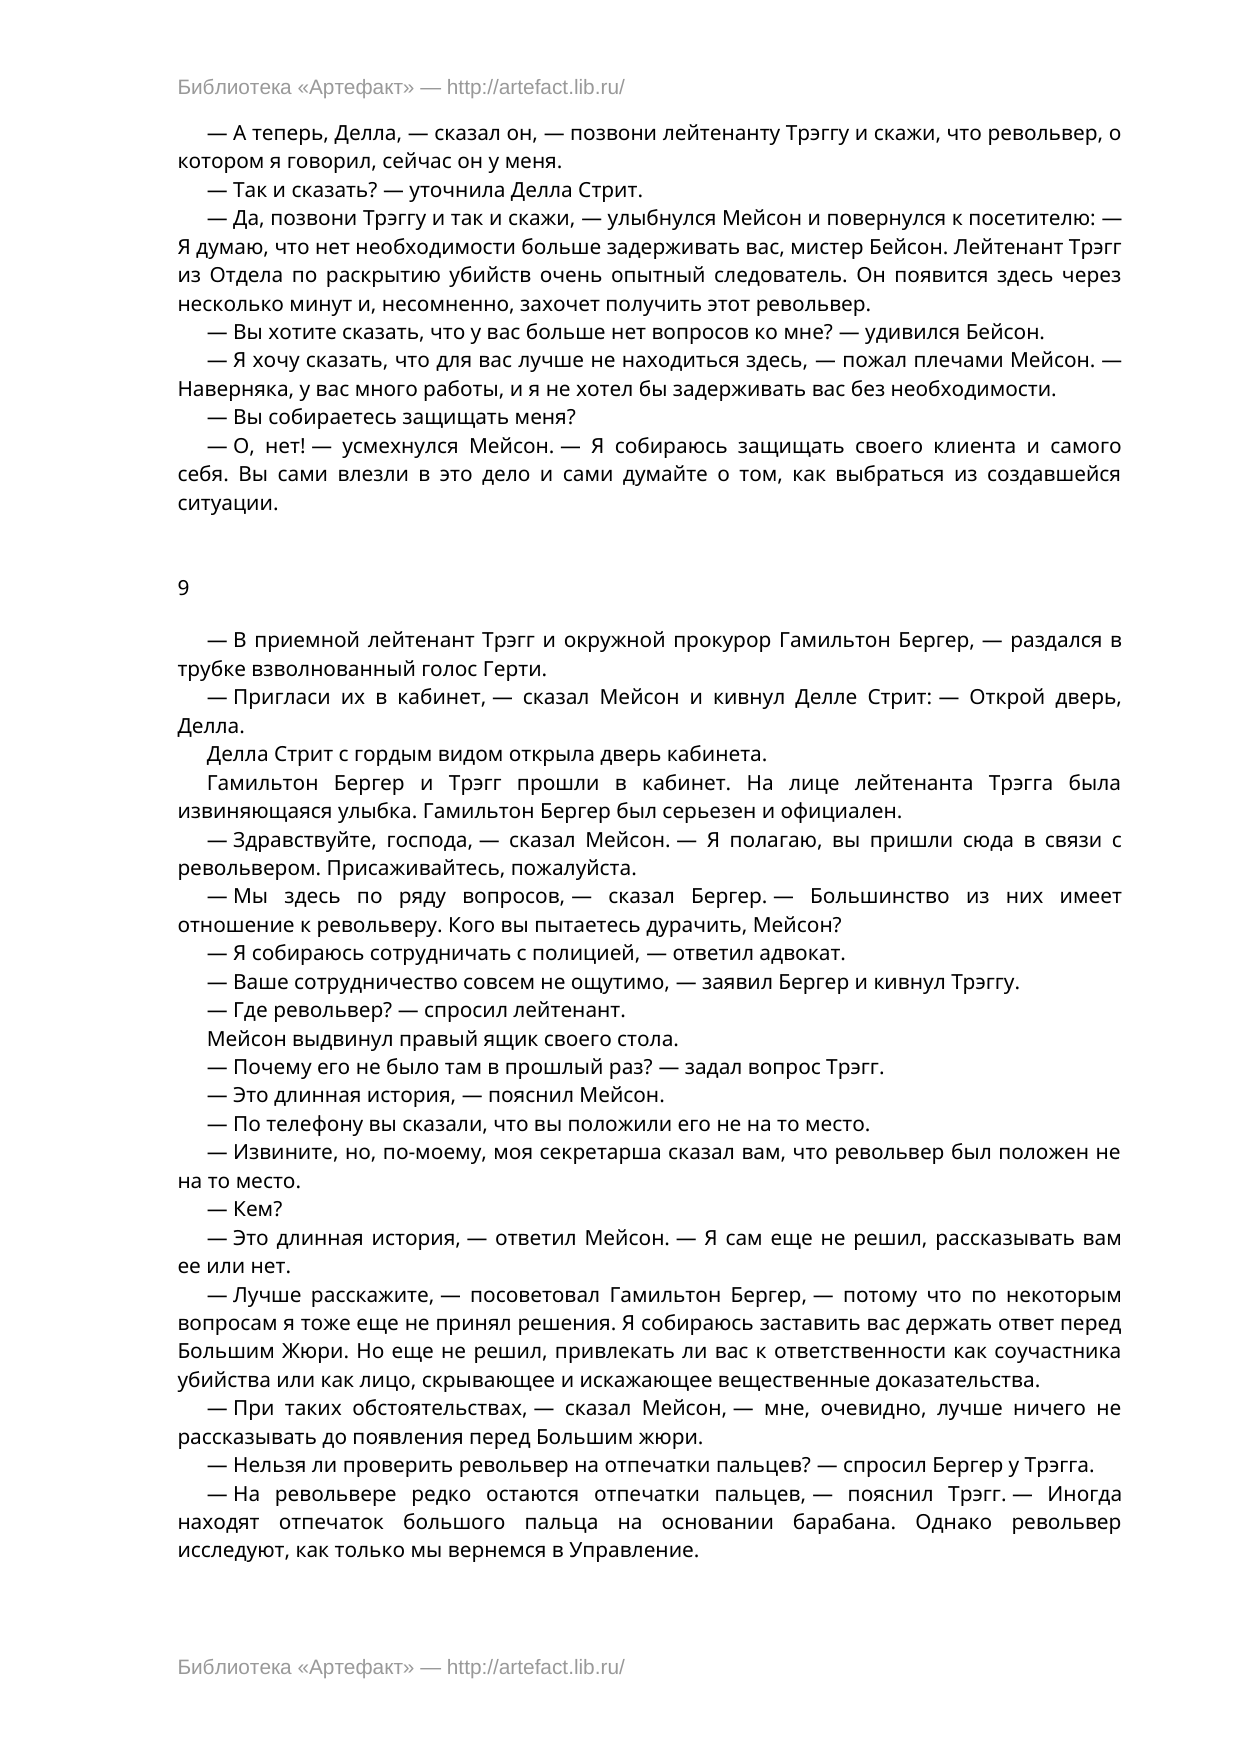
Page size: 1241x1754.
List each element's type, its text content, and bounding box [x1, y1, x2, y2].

text — По телефону вы сказали, что вы положили его не на то место. [177, 1109, 1122, 1137]
text — Да, позвони Трэггу и так и скажи, — улыбнулся Мейсон и повернулся к посетителю: — Я думаю, что нет необходимости больше задерживать вас, мистер Бейсон. Лейтенант Трэгг из Отдела по раскрытию убийств очень опытный следователь. Он появится здесь через несколько минут и, несомненно, захочет получить этот револьвер. [177, 203, 1122, 317]
text — Здравствуйте, господа, — сказал Мейсон. — Я полагаю, вы пришли сюда в связи с револьвером. Присаживайтесь, пожалуйста. [177, 825, 1122, 882]
text — При таких обстоятельствах, — сказал Мейсон, — мне, очевидно, лучше ничего не рассказывать до появления перед Большим жюри. [177, 1393, 1122, 1450]
text — На револьвере редко остаются отпечатки пальцев, — пояснил Трэгг. — Иногда находят отпечаток большого пальца на основании барабана. Однако револьвер исследуют, как только мы вернемся в Управление. [177, 1479, 1122, 1564]
text — Нельзя ли проверить револьвер на отпечатки пальцев? — спросил Бергер у Трэгга. [177, 1450, 1122, 1479]
text — Пригласи их в кабинет, — сказал Мейсон и кивнул Делле Стрит: — Открой дверь, Делла. [177, 682, 1122, 739]
text — Это длинная история, — пояснил Мейсон. [177, 1081, 1122, 1109]
text — Вы собираетесь защищать меня? [177, 402, 1122, 431]
text — В приемной лейтенант Трэгг и окружной прокурор Гамильтон Бергер, — раздался в трубке взволнованный голос Герти. [177, 626, 1122, 682]
text — Я хочу сказать, что для вас лучше не находиться здесь, — пожал плечами Мейсон. — Наверняка, у вас много работы, и я не хотел бы задерживать вас без необходимости. [177, 346, 1122, 402]
text — Так и сказать? — уточнила Делла Стрит. [177, 175, 1122, 203]
text — Ваше сотрудничество совсем не ощутимо, — заявил Бергер и кивнул Трэггу. [177, 967, 1122, 995]
text Мейсон выдвинул правый ящик своего стола. [177, 1024, 1122, 1052]
text Делла Стрит с гордым видом открыла дверь кабинета. [177, 739, 1122, 768]
text Гамильтон Бергер и Трэгг прошли в кабинет. На лице лейтенанта Трэгга была извиняющаяся улыбка. Гамильтон Бергер был серьезен и официален. [177, 768, 1122, 825]
text — О, нет! — усмехнулся Мейсон. — Я собираюсь защищать своего клиента и самого себя. Вы сами влезли в это дело и сами думайте о том, как выбраться из создавшейся ситуации. [177, 431, 1122, 516]
text — Мы здесь по ряду вопросов, — сказал Бергер. — Большинство из них имеет отношение к револьверу. Кого вы пытаетесь дурачить, Мейсон? [177, 882, 1122, 938]
text — Где револьвер? — спросил лейтенант. [177, 995, 1122, 1024]
text — Лучше расскажите, — посоветовал Гамильтон Бергер, — потому что по некоторым вопросам я тоже еще не принял решения. Я собираюсь заставить вас держать ответ перед Большим Жюри. Но еще не решил, привлекать ли вас к ответственности как соучастника убийства или как лицо, скрывающее и искажающее вещественные доказательства. [177, 1280, 1122, 1393]
text — Это длинная история, — ответил Мейсон. — Я сам еще не решил, рассказывать вам ее или нет. [177, 1223, 1122, 1280]
text — Кем? [177, 1194, 1122, 1223]
text — Извините, но, по-моему, моя секретарша сказал вам, что револьвер был положен не на то место. [177, 1137, 1122, 1194]
text — А теперь, Делла, — сказал он, — позвони лейтенанту Трэггу и скажи, что револьвер, о котором я говорил, сейчас он у меня. [177, 118, 1122, 175]
text — Вы хотите сказать, что у вас больше нет вопросов ко мне? — удивился Бейсон. [177, 317, 1122, 346]
text — Почему его не было там в прошлый раз? — задал вопрос Трэгг. [177, 1052, 1122, 1081]
text — Я собираюсь сотрудничать с полицией, — ответил адвокат. [177, 938, 1122, 967]
text 9 [177, 516, 1122, 626]
